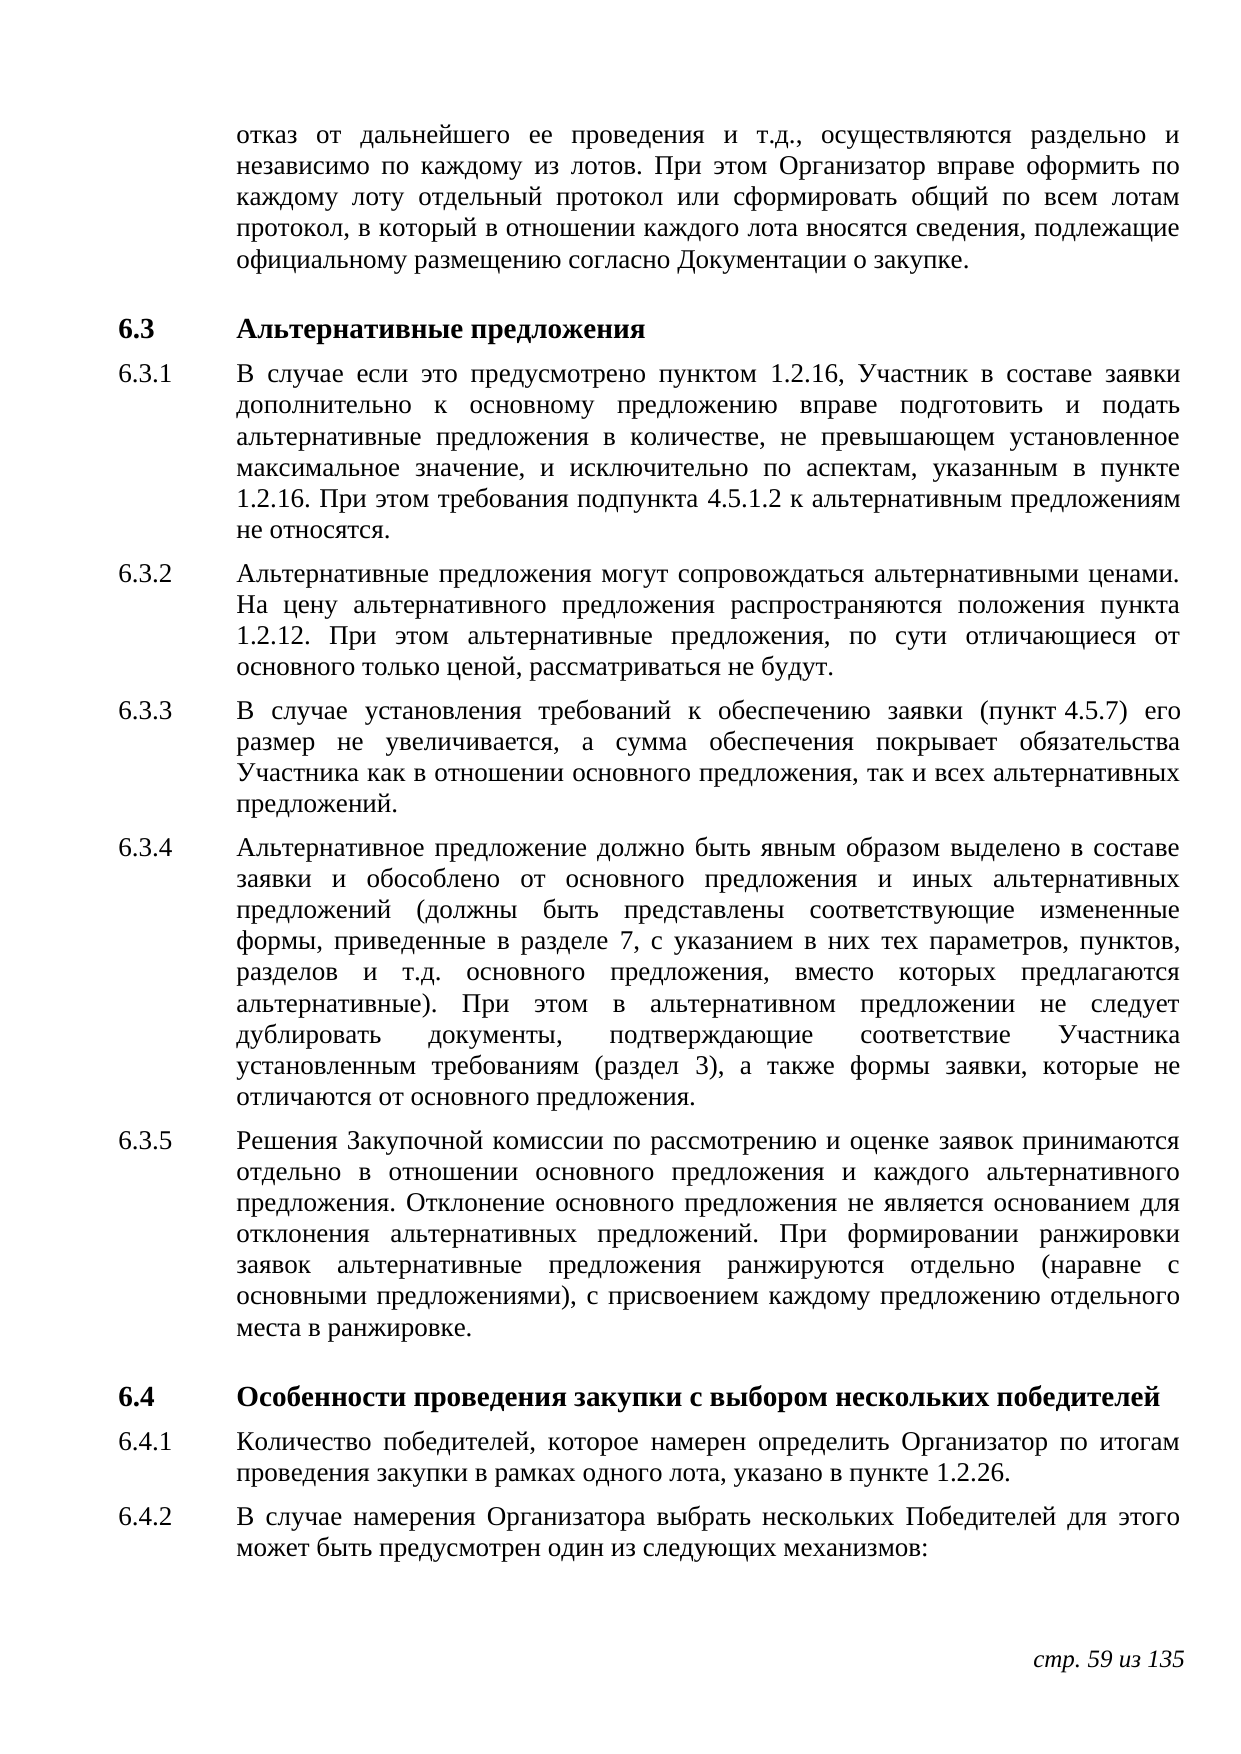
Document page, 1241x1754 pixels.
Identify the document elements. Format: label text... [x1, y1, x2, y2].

text Количество победителей, которое намерен определить Организатор по итогам проведения закупки в рамках одного лота, указано в пункте 1.2.26. [118, 1425, 1181, 1488]
text Решения Закупочной комиссии по рассмотрению и оценке заявок принимаются отдельно в отношении основного предложения и каждого альтернативного предложения. Отклонение основного предложения не является основанием для отклонения альтернативных предложений. При формировании ранжировки заявок альтернативные предложения ранжируются отдельно (наравне с основными предложениями), с присвоением каждому предложению отдельного места в ранжировке. [118, 1124, 1181, 1342]
subtitle Альтернативные предложения [118, 311, 1181, 345]
text Альтернативные предложения могут сопровождаться альтернативными ценами. На цену альтернативного предложения распространяются положения пункта 1.2.12. При этом альтернативные предложения, по сути отличающиеся от основного только ценой, рассматриваться не будут. [118, 557, 1181, 681]
text В случае намерения Организатора выбрать нескольких Победителей для этого может быть предусмотрен один из следующих механизмов: [118, 1500, 1181, 1562]
text Альтернативное предложение должно быть явным образом выделено в составе заявки и обособлено от основного предложения и иных альтернативных предложений (должны быть представлены соответствующие измененные формы, приведенные в разделе 7, с указанием в них тех параметров, пунктов, разделов и т.д. основного предложения, вместо которых предлагаются альтернативные). При этом в альтернативном предложении не следует дублировать документы, подтверждающие соответствие Участника установленным требованиям (раздел 3), а также формы заявки, которые не отличаются от основного предложения. [118, 831, 1181, 1111]
subtitle Особенности проведения закупки с выбором нескольких победителей [118, 1379, 1181, 1413]
text В случае если это предусмотрено пунктом 1.2.16, Участник в составе заявки дополнительно к основному предложению вправе подготовить и подать альтернативные предложения в количестве, не превышающем установленное максимальное значение, и исключительно по аспектам, указанным в пункте 1.2.16. При этом требования подпункта 4.5.1.2 к альтернативным предложениям не относятся. [118, 357, 1181, 544]
text В случае установления требований к обеспечению заявки (пункт 4.5.7) его размер не увеличивается, а сумма обеспечения покрывает обязательства Участника как в отношении основного предложения, так и всех альтернативных предложений. [118, 694, 1181, 818]
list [118, 118, 1181, 274]
